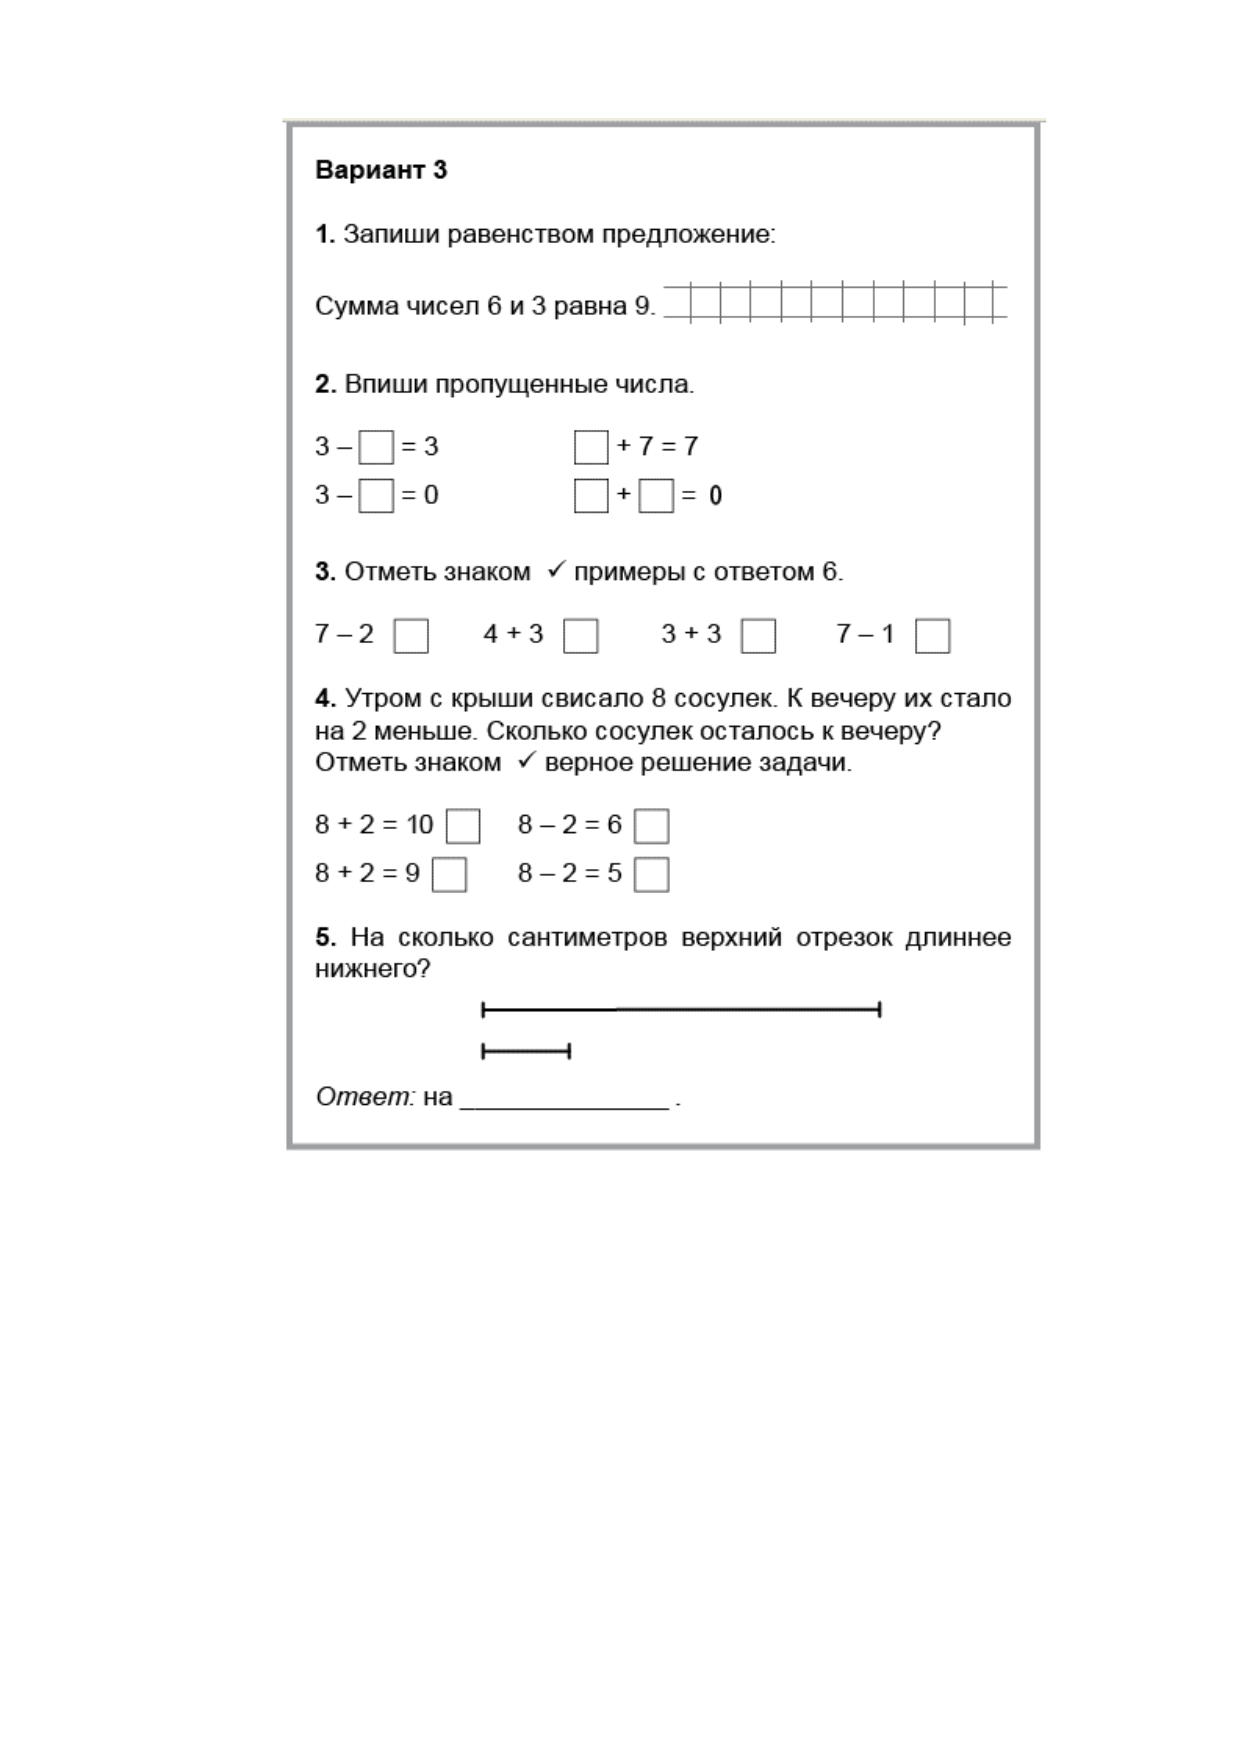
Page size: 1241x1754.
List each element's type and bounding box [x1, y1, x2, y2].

picture [282, 118, 1047, 1154]
